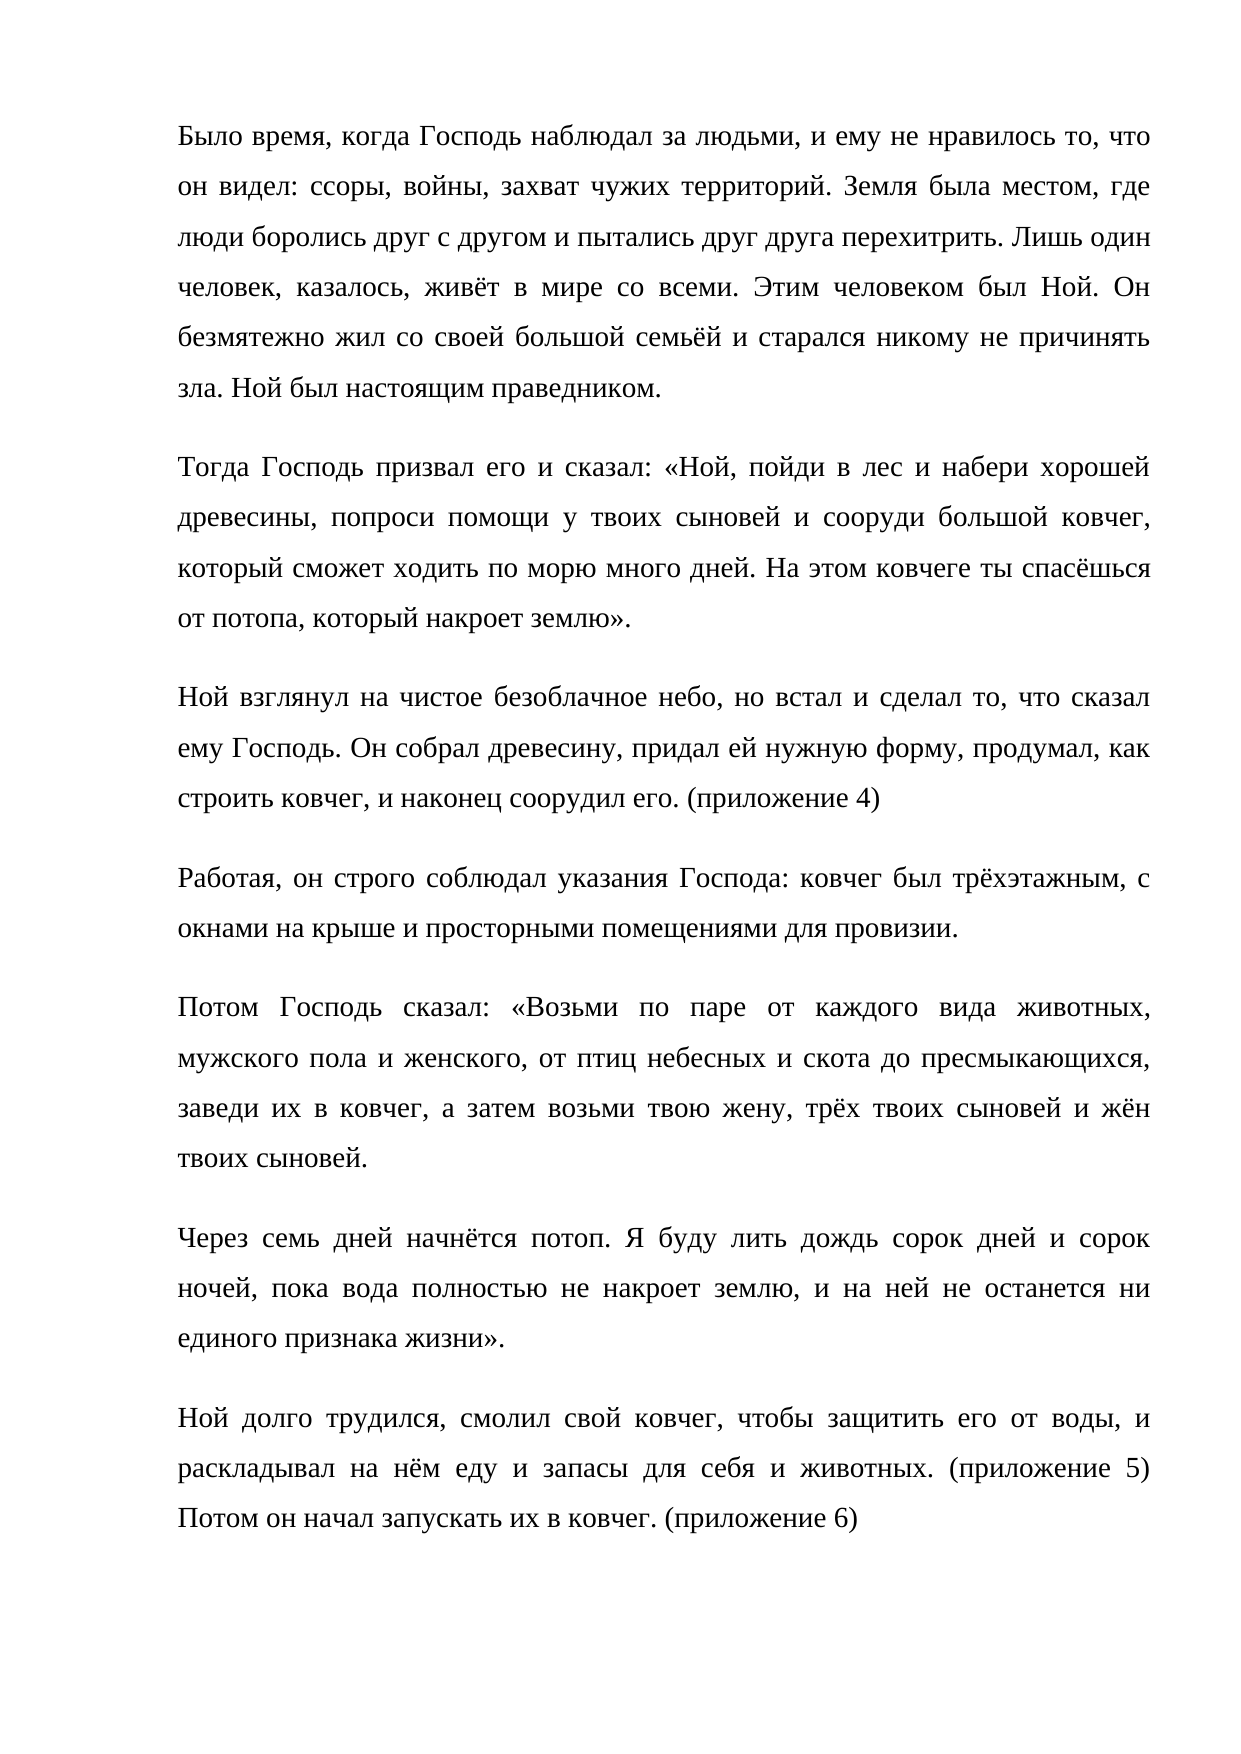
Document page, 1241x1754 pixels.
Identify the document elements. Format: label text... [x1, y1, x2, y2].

text Было время, когда Господь наблюдал за людьми, и ему не нравилось то, что он видел: ссоры, войны, захват чужих территорий. Земля была местом, где люди боролись друг с другом и пытались друг друга перехитрить. Лишь один человек, казалось, живёт в мире со всеми. Этим человеком был Ной. Он безмятежно жил со своей большой семьёй и старался никому не причинять зла. Ной был настоящим праведником. [177, 118, 1152, 403]
text Тогда Господь призвал его и сказал: «Ной, пойди в лес и набери хорошей древесины, попроси помощи у твоих сыновей и сооруди большой ковчег, который сможет ходить по морю много дней. На этом ковчеге ты спасёшься от потопа, который накроет землю». [177, 449, 1152, 634]
text Через семь дней начнётся потоп. Я буду лить дождь сорок дней и сорок ночей, пока вода полностью не накроет землю, и на ней не останется ни единого признака жизни». [177, 1220, 1152, 1354]
text Ной долго трудился, смолил свой ковчег, чтобы защитить его от воды, и раскладывал на нём еду и запасы для себя и животных. (приложение 5) Потом он начал запускать их в ковчег. (приложение 6) [177, 1400, 1152, 1534]
text Ной взглянул на чистое безоблачное небо, но встал и сделал то, что сказал ему Господь. Он собрал древесину, придал ей нужную форму, продумал, как строить ковчег, и наконец соорудил его. (приложение 4) [177, 679, 1152, 814]
text Потом Господь сказал: «Возьми по паре от каждого вида животных, мужского пола и женского, от птиц небесных и скота до пресмыкающихся, заведи их в ковчег, а затем возьми твою жену, трёх твоих сыновей и жён твоих сыновей. [177, 989, 1152, 1174]
text Работая, он строго соблюдал указания Господа: ковчег был трёхэтажным, с окнами на крыше и просторными помещениями для провизии. [177, 860, 1152, 943]
